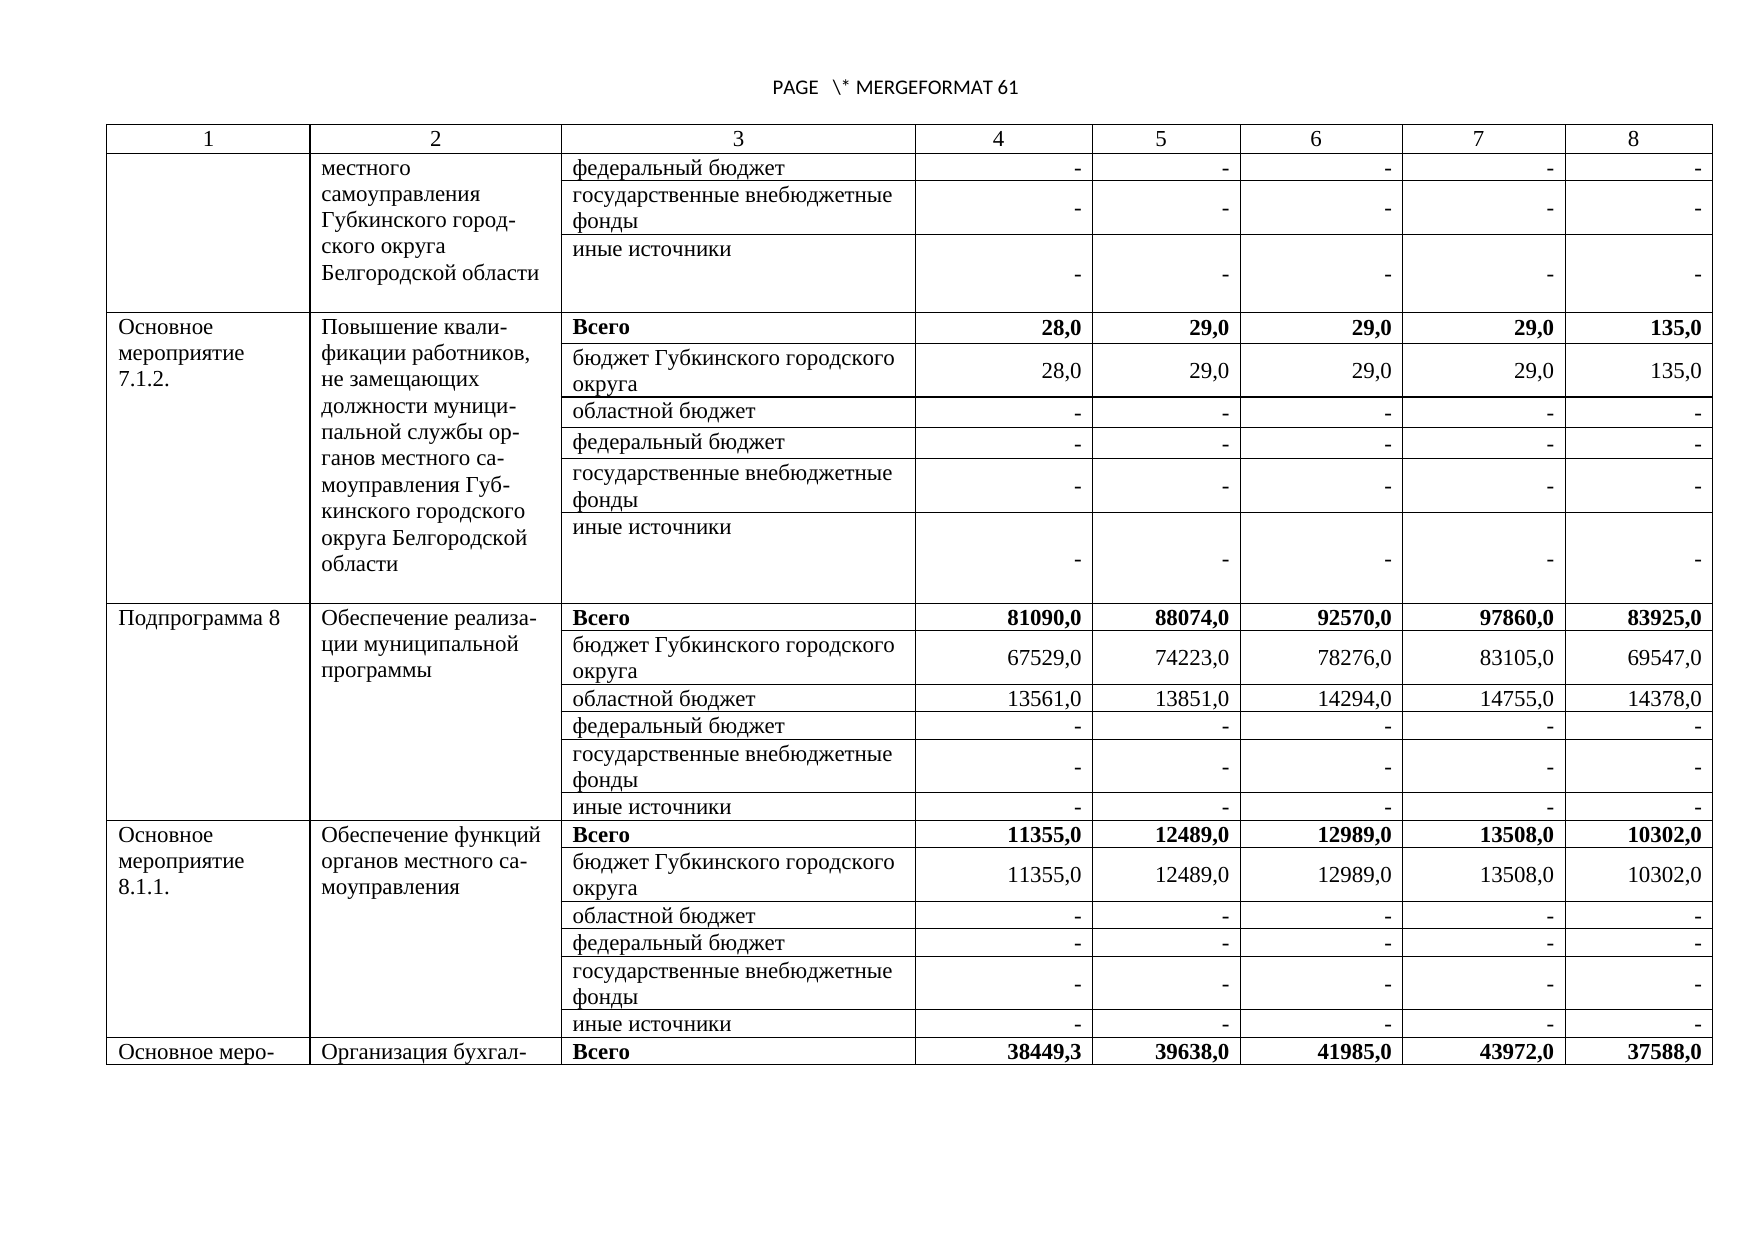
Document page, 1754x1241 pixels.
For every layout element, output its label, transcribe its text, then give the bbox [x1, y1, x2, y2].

table_cell - [916, 902, 1092, 928]
table_cell - [1566, 513, 1712, 603]
table_cell - [1566, 793, 1712, 820]
table_cell федеральный бюджет [562, 154, 915, 180]
table_cell 38449,3 [916, 1038, 1092, 1064]
table_cell 81090,0 [916, 604, 1092, 630]
table_cell 13508,0 [1403, 821, 1565, 847]
table_cell 69547,0 [1566, 631, 1712, 684]
table_cell Всего [562, 604, 915, 630]
table_cell - [916, 428, 1092, 458]
table_cell - [1566, 902, 1712, 928]
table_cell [311, 1038, 561, 1064]
table_cell - [1241, 902, 1402, 928]
table_cell 12489,0 [1093, 821, 1240, 847]
table_cell - [1093, 1010, 1240, 1037]
table_cell - [1566, 235, 1712, 312]
table_cell - [1566, 398, 1712, 427]
table_cell - [1093, 957, 1240, 1009]
table_cell - [916, 712, 1092, 738]
table_cell иные источники [562, 793, 915, 820]
table_header 3 [562, 125, 915, 152]
table_cell - [1093, 181, 1240, 234]
table_cell - [1403, 929, 1565, 956]
table_cell - [1241, 398, 1402, 427]
table_cell - [1566, 712, 1712, 738]
table_cell - [1093, 154, 1240, 180]
table_cell 43972,0 [1403, 1038, 1565, 1064]
table_cell 13851,0 [1093, 685, 1240, 711]
table_cell - [916, 459, 1092, 512]
table_cell - [1403, 398, 1565, 427]
table_cell - [1403, 235, 1565, 312]
table_cell государственные внебюджетные фонды [562, 957, 915, 1009]
table_cell - [1403, 740, 1565, 792]
table_cell 14294,0 [1241, 685, 1402, 711]
table_cell - [1093, 428, 1240, 458]
table_cell - [1566, 1010, 1712, 1037]
table_cell 12989,0 [1241, 821, 1402, 847]
table_header 5 [1093, 125, 1240, 152]
table_cell - [916, 740, 1092, 792]
table_cell - [916, 1010, 1092, 1037]
table_cell Повышение квалификации работников, не замещающих должности муниципальной службы органов местного самоуправления Губкинского городского округа Белгородской области [311, 313, 561, 603]
table_header 1 [107, 125, 309, 152]
table_cell 29,0 [1093, 313, 1240, 343]
table_cell 12489,0 [1093, 848, 1240, 901]
table_cell Основное мероприятие 7.1.2. [107, 313, 309, 603]
table_cell 29,0 [1093, 344, 1240, 396]
table_cell - [1566, 459, 1712, 512]
table_cell 28,0 [916, 344, 1092, 396]
table_cell 83105,0 [1403, 631, 1565, 684]
table_cell 28,0 [916, 313, 1092, 343]
table_cell - [1241, 428, 1402, 458]
table_cell Основное мероприятие 8.1.2. [107, 1038, 309, 1064]
table_cell - [1403, 459, 1565, 512]
table_cell 11355,0 [916, 848, 1092, 901]
table_cell 74223,0 [1093, 631, 1240, 684]
table_cell 83925,0 [1566, 604, 1712, 630]
table_cell иные источники [562, 235, 915, 312]
table_cell федеральный бюджет [562, 428, 915, 458]
table_cell - [1241, 154, 1402, 180]
table_cell - [1093, 513, 1240, 603]
table_cell - [1566, 154, 1712, 180]
table_cell - [1566, 181, 1712, 234]
table_cell - [1403, 712, 1565, 738]
table_cell 135,0 [1566, 344, 1712, 396]
table_cell - [1241, 459, 1402, 512]
table_cell 67529,0 [916, 631, 1092, 684]
table_header 7 [1403, 125, 1565, 152]
table_cell - [916, 398, 1092, 427]
table_cell 14378,0 [1566, 685, 1712, 711]
table_cell 11355,0 [916, 821, 1092, 847]
table_cell - [1093, 235, 1240, 312]
table_cell - [1241, 712, 1402, 738]
table_cell Всего [562, 821, 915, 847]
table_cell областной бюджет [562, 685, 915, 711]
table_cell - [1403, 154, 1565, 180]
table_cell - [1403, 181, 1565, 234]
table_cell 29,0 [1241, 313, 1402, 343]
table_cell - [1403, 1010, 1565, 1037]
table_cell - [1093, 712, 1240, 738]
table_cell - [916, 929, 1092, 956]
table_cell бюджет Губкинского городского округа [562, 848, 915, 901]
table_cell - [1241, 235, 1402, 312]
table_cell - [1403, 428, 1565, 458]
table_cell Обеспечение реализации муниципальной программы [311, 604, 561, 820]
table_cell - [1566, 957, 1712, 1009]
table_cell 39638,0 [1093, 1038, 1240, 1064]
table_header 4 [916, 125, 1092, 152]
table_cell - [1241, 181, 1402, 234]
table_cell - [1093, 398, 1240, 427]
table_cell государственные внебюджетные фонды [562, 740, 915, 792]
table_cell 29,0 [1241, 344, 1402, 396]
table_cell - [916, 181, 1092, 234]
table_cell 41985,0 [1241, 1038, 1402, 1064]
table_header 6 [1241, 125, 1402, 152]
table_cell 10302,0 [1566, 848, 1712, 901]
table_cell областной бюджет [562, 398, 915, 427]
table_cell - [1566, 929, 1712, 956]
table_cell - [1241, 793, 1402, 820]
table_cell 10302,0 [1566, 821, 1712, 847]
table_cell - [1566, 740, 1712, 792]
table_cell 97860,0 [1403, 604, 1565, 630]
table_cell - [1241, 957, 1402, 1009]
table_cell бюджет Губкинского городского округа [562, 631, 915, 684]
table_cell - [1241, 1010, 1402, 1037]
table_cell - [1403, 902, 1565, 928]
table_cell областной бюджет [562, 902, 915, 928]
table_cell 135,0 [1566, 313, 1712, 343]
table_cell - [1566, 428, 1712, 458]
table_cell бюджет Губкинского городского округа [562, 344, 915, 396]
table_cell - [1241, 740, 1402, 792]
table_cell 14755,0 [1403, 685, 1565, 711]
table_cell 92570,0 [1241, 604, 1402, 630]
table_cell федеральный бюджет [562, 712, 915, 738]
table_cell государственные внебюджетные фонды [562, 181, 915, 234]
table_cell - [1403, 513, 1565, 603]
table_cell - [1093, 793, 1240, 820]
table_cell 78276,0 [1241, 631, 1402, 684]
table_cell 13561,0 [916, 685, 1092, 711]
table_cell - [916, 513, 1092, 603]
table_cell - [916, 154, 1092, 180]
table_header 2 [311, 125, 561, 152]
table_cell 12989,0 [1241, 848, 1402, 901]
table_cell - [1093, 929, 1240, 956]
table_cell 29,0 [1403, 344, 1565, 396]
table_cell - [916, 793, 1092, 820]
table_cell - [1403, 793, 1565, 820]
table_cell 37588,0 [1566, 1038, 1712, 1064]
table_cell - [1403, 957, 1565, 1009]
table_cell государственные внебюджетные фонды [562, 459, 915, 512]
table_cell Подпрограмма 8 [107, 604, 309, 820]
table_cell Основное мероприятие 8.1.1. [107, 821, 309, 1037]
table_cell - [1093, 740, 1240, 792]
table_cell - [1093, 902, 1240, 928]
table_cell - [1093, 459, 1240, 512]
table_cell - [1241, 513, 1402, 603]
table_cell иные источники [562, 513, 915, 603]
table_header 8 [1566, 125, 1712, 152]
table_cell иные источники [562, 1010, 915, 1037]
table_cell 29,0 [1403, 313, 1565, 343]
table_cell Всего [562, 313, 915, 343]
table_cell - [916, 957, 1092, 1009]
table_cell Обеспечение функций органов местного самоуправления [311, 821, 561, 1037]
table_cell 88074,0 [1093, 604, 1240, 630]
table_cell - [916, 235, 1092, 312]
table_cell 13508,0 [1403, 848, 1565, 901]
table_cell федеральный бюджет [562, 929, 915, 956]
table_cell - [1241, 929, 1402, 956]
table_cell Всего [562, 1038, 915, 1064]
